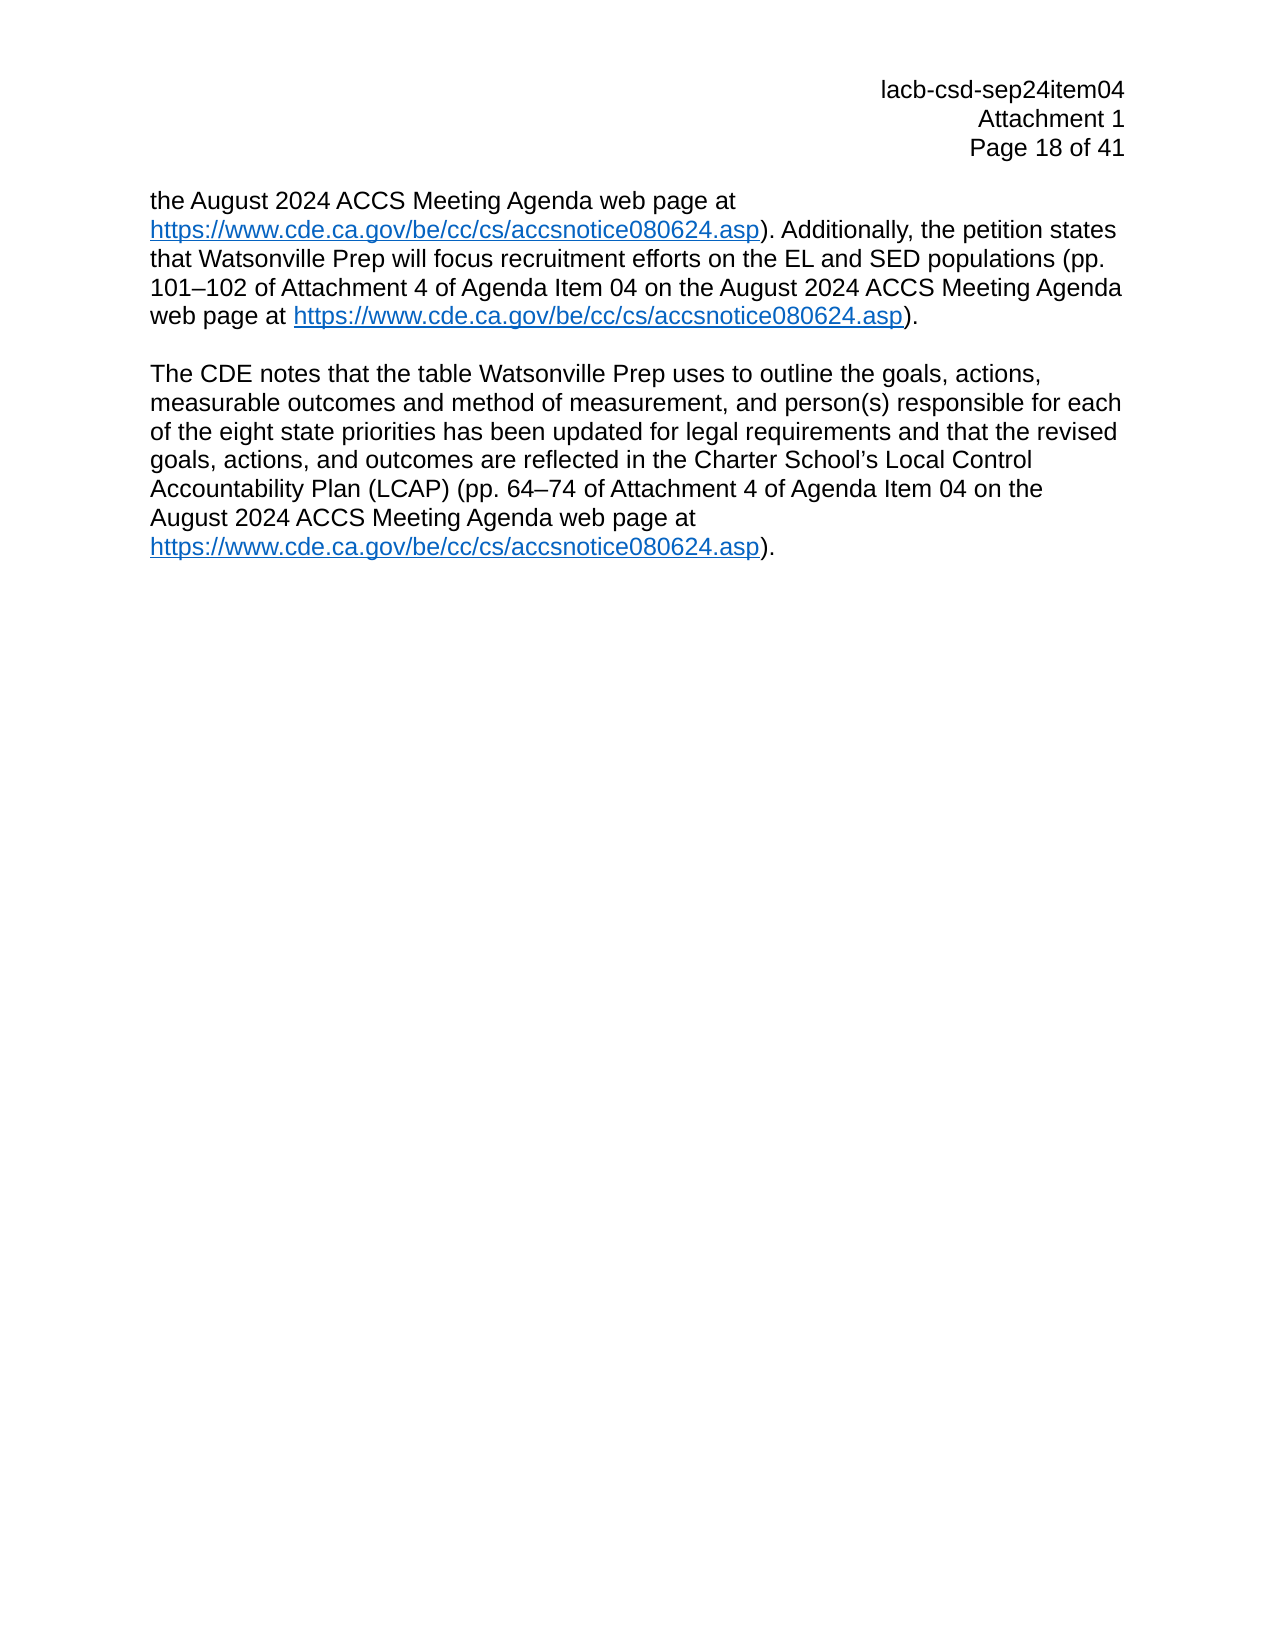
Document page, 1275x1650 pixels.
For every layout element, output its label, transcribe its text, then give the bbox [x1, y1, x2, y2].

text The CDE notes that the table Watsonville Prep uses to outline the goals, actions, measurable outcomes and method of measurement, and person(s) responsible for each of the eight state priorities has been updated for legal requirements and that the revised goals, actions, and outcomes are reflected in the Charter School’s Local Control Accountability Plan (LCAP) (pp. 64–74 of Attachment 4 of Agenda Item 04 on the August 2024 ACCS Meeting Agenda web page at https://www.cde.ca.gov/be/cc/cs/accsnotice080624.asp). [150, 359, 1125, 560]
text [150, 186, 1125, 330]
